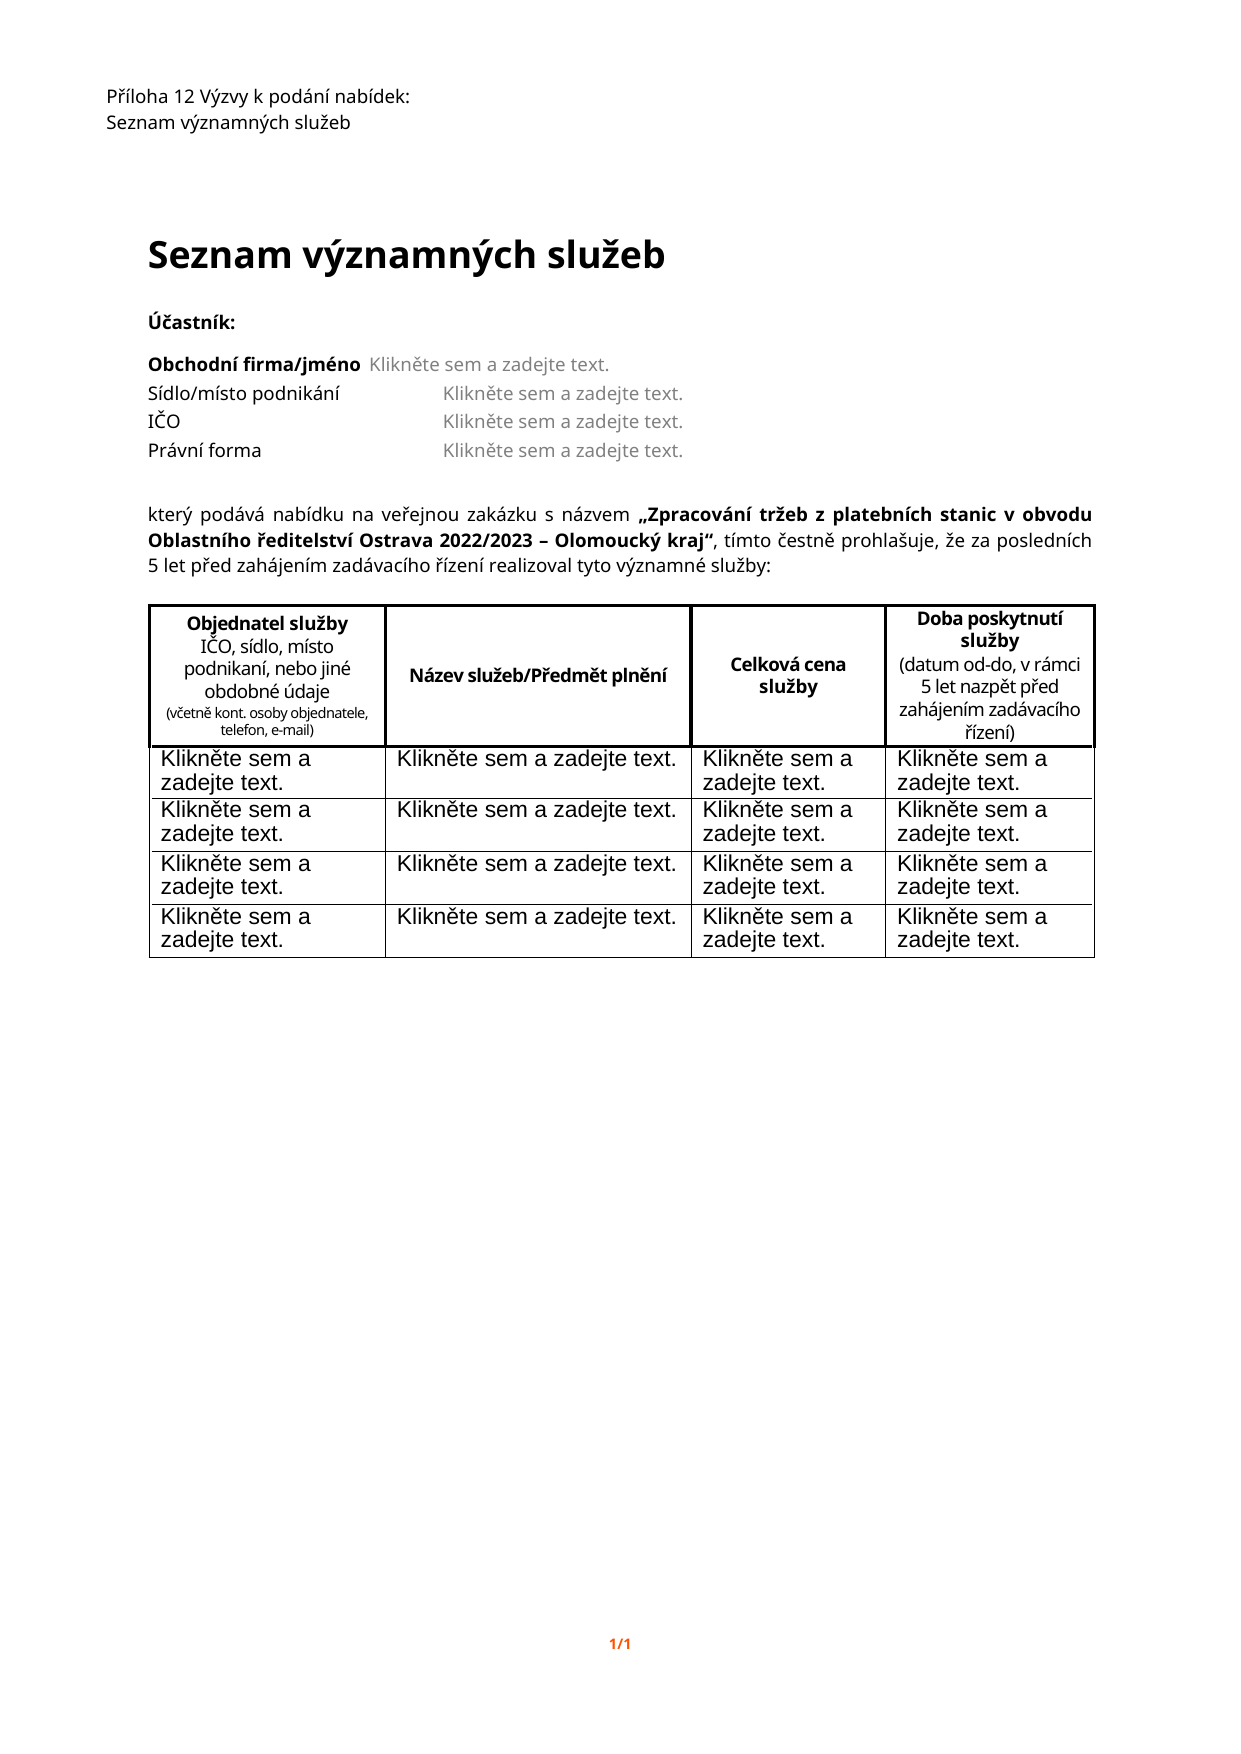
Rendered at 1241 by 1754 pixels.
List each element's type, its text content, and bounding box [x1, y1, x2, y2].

title Seznam významných služeb [148, 228, 1093, 279]
table_header Objednatel služby IČO, sídlo, místo podnikaní, nebo jiné obdobné údaje (včetně kont. osoby objednatele, telefon, e-mail) [151, 607, 384, 745]
table_header Celková cena služby [693, 607, 884, 745]
text který podává nabídku na veřejnou zakázku s názvem „Zpracování tržeb z platebních stanic v obvodu Oblastního ředitelství Ostrava 2022/2023 – Olomoucký kraj“, tímto čestně prohlašuje, že za posledních 5 let před zahájením zadávacího řízení realizoval tyto významné služby: [148, 502, 1093, 578]
text Obchodní firma/jméno [148, 348, 1093, 377]
text IČO [148, 406, 1093, 435]
table_header Název služeb/Předmět plnění [387, 607, 689, 745]
text Právní forma [148, 435, 1093, 464]
table_header Doba poskytnutí služby (datum od-do, v rámci 5 let nazpět před zahájením zadávacího řízení) [887, 607, 1093, 745]
text Sídlo/místo podnikání [148, 377, 1093, 406]
text Účastník: [148, 304, 1093, 335]
